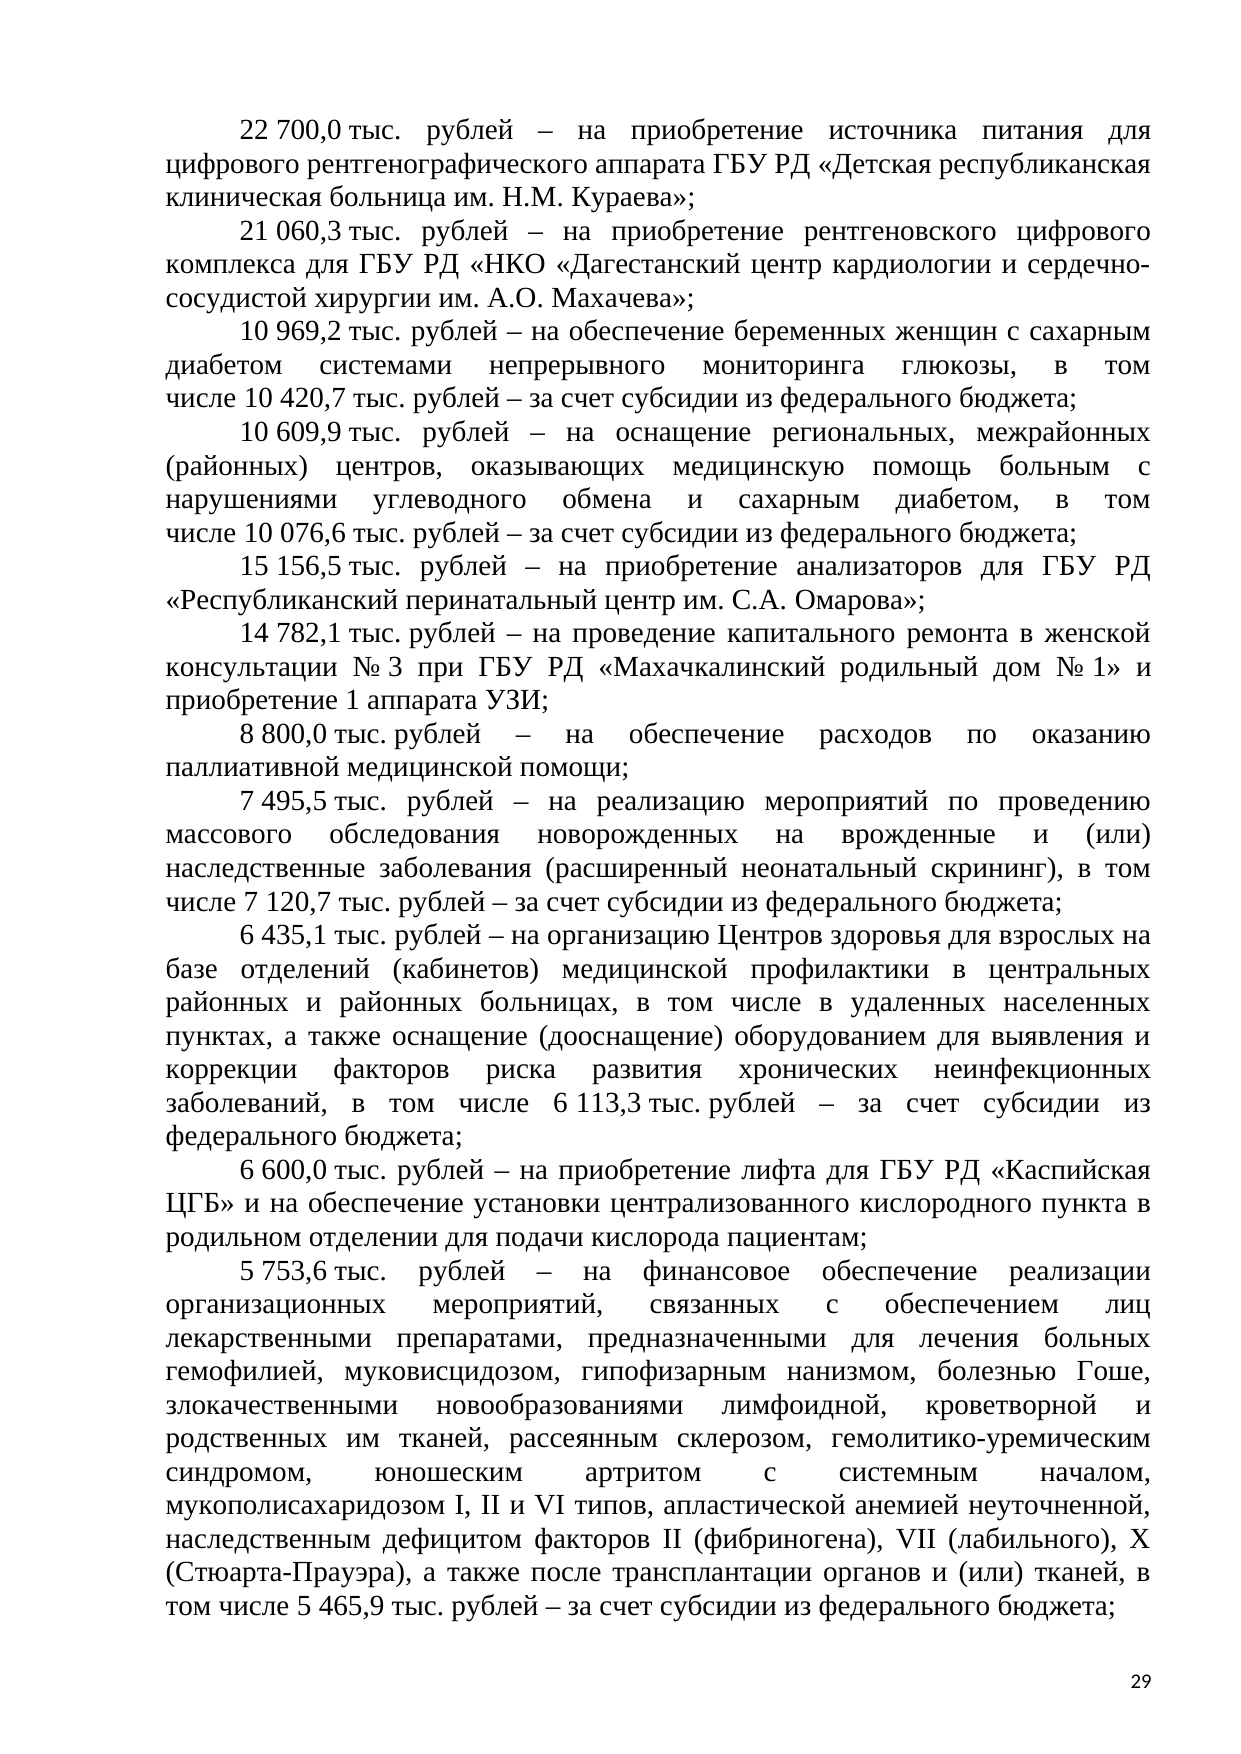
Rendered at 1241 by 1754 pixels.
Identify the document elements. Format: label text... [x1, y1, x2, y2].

text 15 156,5 тыс. рублей – на приобретение анализаторов для ГБУ РД «Республиканский перинатальный центр им. С.А. Омарова»; [165, 548, 1152, 615]
text 10 969,2 тыс. рублей – на обеспечение беременных женщин с сахарным диабетом системами непрерывного мониторинга глюкозы, в том числе 10 420,7 тыс. рублей – за счет субсидии из федерального бюджета; [165, 313, 1152, 414]
text 6 435,1 тыс. рублей – на организацию Центров здоровья для взрослых на базе отделений (кабинетов) медицинской профилактики в центральных районных и районных больницах, в том числе в удаленных населенных пунктах, а также оснащение (дооснащение) оборудованием для выявления и коррекции факторов риска развития хронических неинфекционных заболеваний, в том числе 6 113,3 тыс. рублей – за счет субсидии из федерального бюджета; [165, 917, 1152, 1152]
text 22 700,0 тыс. рублей – на приобретение источника питания для цифрового рентгенографического аппарата ГБУ РД «Детская республиканская клиническая больница им. Н.М. Кураева»; [165, 112, 1152, 213]
text 8 800,0 тыс. рублей – на обеспечение расходов по оказанию паллиативной медицинской помощи; [165, 716, 1152, 783]
text 6 600,0 тыс. рублей – на приобретение лифта для ГБУ РД «Каспийская ЦГБ» и на обеспечение установки централизованного кислородного пункта в родильном отделении для подачи кислорода пациентам; [165, 1152, 1152, 1253]
text 14 782,1 тыс. рублей – на проведение капитального ремонта в женской консультации № 3 при ГБУ РД «Махачкалинский родильный дом № 1» и приобретение 1 аппарата УЗИ; [165, 615, 1152, 716]
text 21 060,3 тыс. рублей – на приобретение рентгеновского цифрового комплекса для ГБУ РД «НКО «Дагестанский центр кардиологии и сердечно-сосудистой хирургии им. А.О. Махачева»; [165, 213, 1152, 313]
text 5 753,6 тыс. рублей – на финансовое обеспечение реализации организационных мероприятий, связанных с обеспечением лиц лекарственными препаратами, предназначенными для лечения больных гемофилией, муковисцидозом, гипофизарным нанизмом, болезнью Гоше, злокачественными новообразованиями лимфоидной, кроветворной и родственных им тканей, рассеянным склерозом, гемолитико-уремическим синдромом, юношеским артритом с системным началом, мукополисахаридозом I, II и VI типов, апластической анемией неуточненной, наследственным дефицитом факторов II (фибриногена), VII (лабильного), X (Стюарта-Прауэра), а также после трансплантации органов и (или) тканей, в том числе 5 465,9 тыс. рублей – за счет субсидии из федерального бюджета; [165, 1253, 1152, 1622]
text 7 495,5 тыс. рублей – на реализацию мероприятий по проведению массового обследования новорожденных на врожденные и (или) наследственные заболевания (расширенный неонатальный скрининг), в том числе 7 120,7 тыс. рублей – за счет субсидии из федерального бюджета; [165, 783, 1152, 917]
text 10 609,9 тыс. рублей – на оснащение региональных, межрайонных (районных) центров, оказывающих медицинскую помощь больным с нарушениями углеводного обмена и сахарным диабетом, в том числе 10 076,6 тыс. рублей – за счет субсидии из федерального бюджета; [165, 414, 1152, 548]
